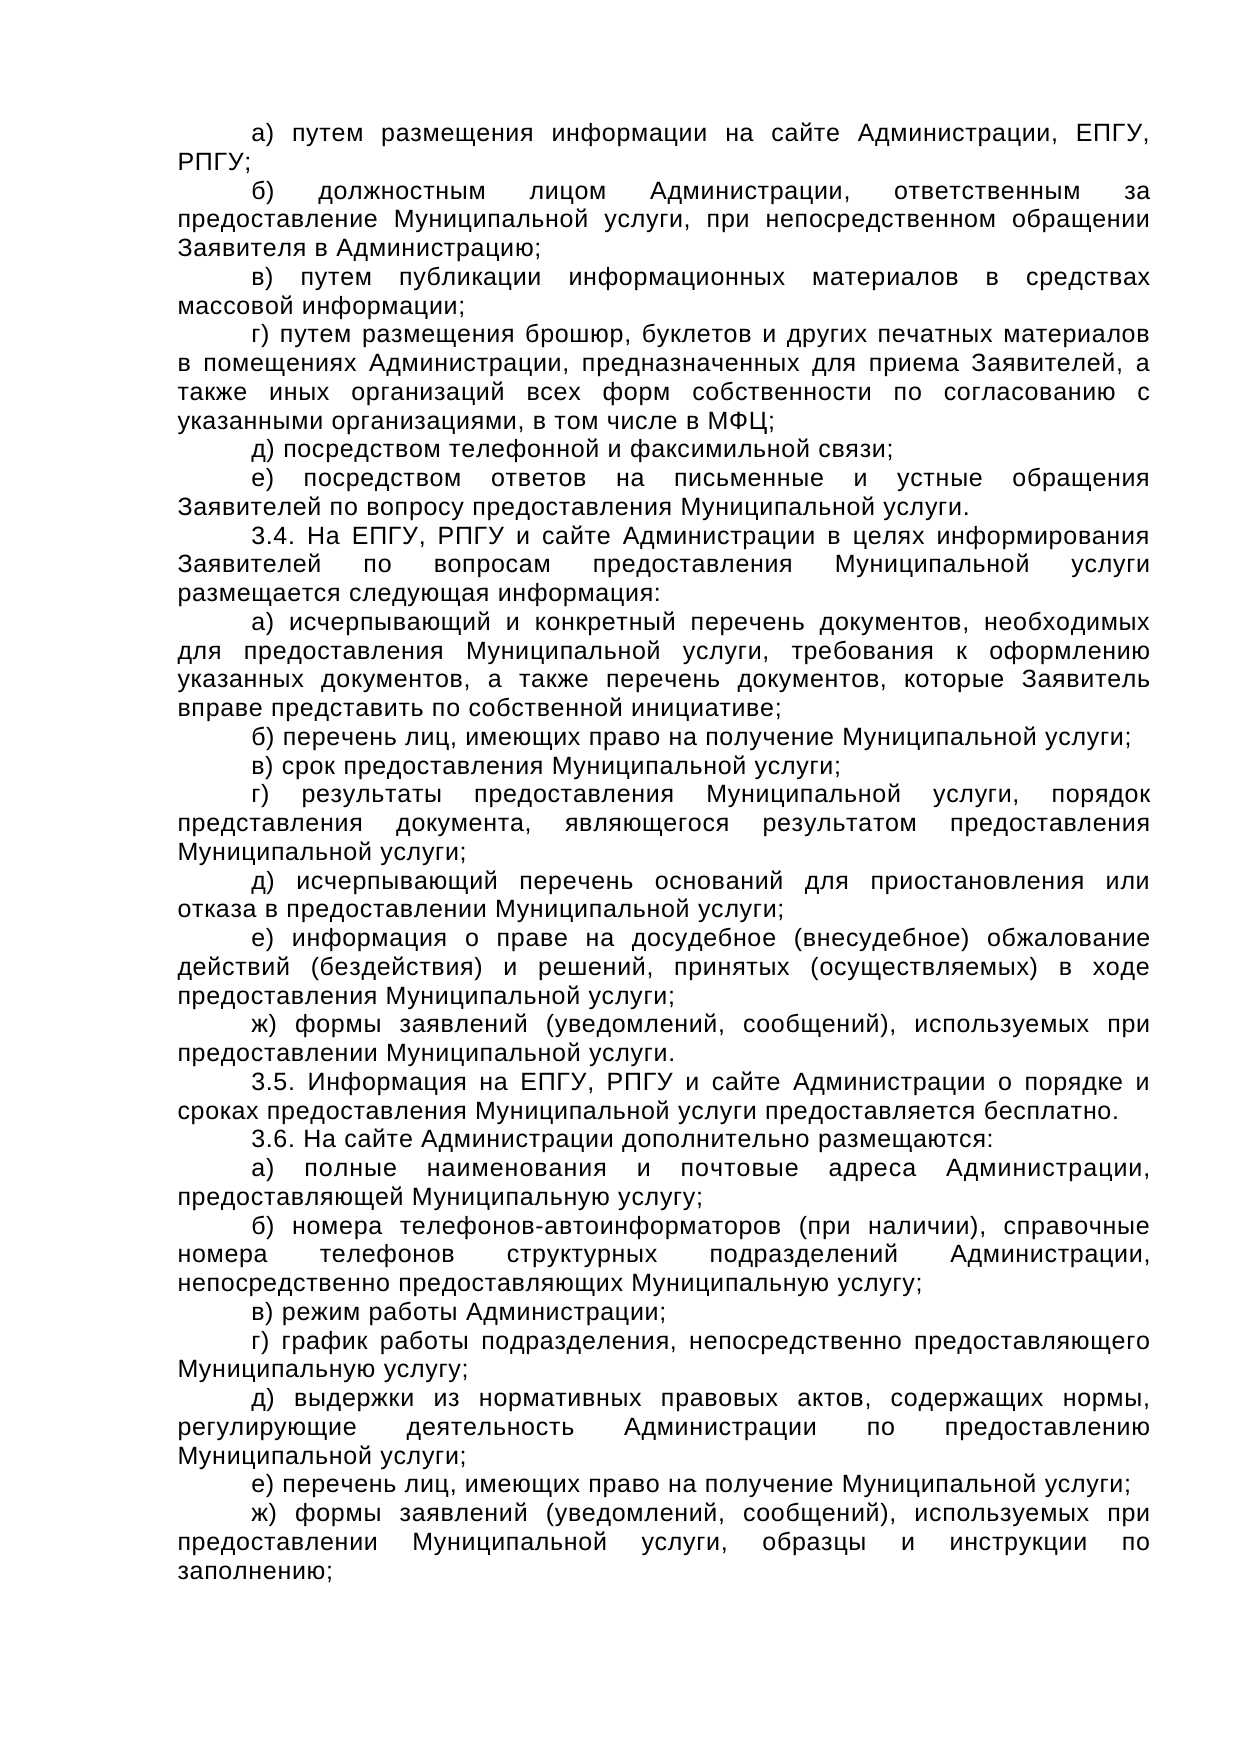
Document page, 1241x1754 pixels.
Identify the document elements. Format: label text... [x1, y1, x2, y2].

text д) выдержки из нормативных правовых актов, содержащих нормы, регулирующие деятельность Администрации по предоставлению Муниципальной услуги; [177, 1383, 1152, 1469]
text б) должностным лицом Администрации, ответственным за предоставление Муниципальной услуги, при непосредственном обращении Заявителя в Администрацию; [177, 176, 1152, 262]
text б) номера телефонов-автоинформаторов (при наличии), справочные номера телефонов структурных подразделений Администрации, непосредственно предоставляющих Муниципальную услугу; [177, 1211, 1152, 1297]
text а) путем размещения информации на сайте Администрации, ЕПГУ, РПГУ; [177, 118, 1152, 176]
text в) путем публикации информационных материалов в средствах массовой информации; [177, 262, 1152, 319]
text е) посредством ответов на письменные и устные обращения Заявителей по вопросу предоставления Муниципальной услуги. [177, 463, 1152, 521]
text ж) формы заявлений (уведомлений, сообщений), используемых при предоставлении Муниципальной услуги, образцы и инструкции по заполнению; [177, 1498, 1152, 1584]
text е) информация о праве на досудебное (внесудебное) обжалование действий (бездействия) и решений, принятых (осуществляемых) в ходе предоставления Муниципальной услуги; [177, 923, 1152, 1009]
text а) полные наименования и почтовые адреса Администрации, предоставляющей Муниципальную услугу; [177, 1153, 1152, 1211]
text ж) формы заявлений (уведомлений, сообщений), используемых при предоставлении Муниципальной услуги. [177, 1009, 1152, 1067]
text 3.5. Информация на ЕПГУ, РПГУ и сайте Администрации о порядке и сроках предоставления Муниципальной услуги предоставляется бесплатно. [177, 1067, 1152, 1124]
text г) график работы подразделения, непосредственно предоставляющего Муниципальную услугу; [177, 1326, 1152, 1383]
text б) перечень лиц, имеющих право на получение Муниципальной услуги; [177, 722, 1152, 751]
text г) путем размещения брошюр, буклетов и других печатных материалов в помещениях Администрации, предназначенных для приема Заявителей, а также иных организаций всех форм собственности по согласованию с указанными организациями, в том числе в МФЦ; [177, 319, 1152, 434]
text д) исчерпывающий перечень оснований для приостановления или отказа в предоставлении Муниципальной услуги; [177, 866, 1152, 923]
text 3.4. На ЕПГУ, РПГУ и сайте Администрации в целях информирования Заявителей по вопросам предоставления Муниципальной услуги размещается следующая информация: [177, 521, 1152, 607]
text 3.6. На сайте Администрации дополнительно размещаются: [251, 1124, 1152, 1153]
text а) исчерпывающий и конкретный перечень документов, необходимых для предоставления Муниципальной услуги, требования к оформлению указанных документов, а также перечень документов, которые Заявитель вправе представить по собственной инициативе; [177, 607, 1152, 722]
text е) перечень лиц, имеющих право на получение Муниципальной услуги; [177, 1469, 1152, 1498]
text д) посредством телефонной и факсимильной связи; [177, 434, 1152, 463]
text в) срок предоставления Муниципальной услуги; [177, 751, 1152, 779]
text в) режим работы Администрации; [177, 1297, 1152, 1326]
text г) результаты предоставления Муниципальной услуги, порядок представления документа, являющегося результатом предоставления Муниципальной услуги; [177, 779, 1152, 866]
